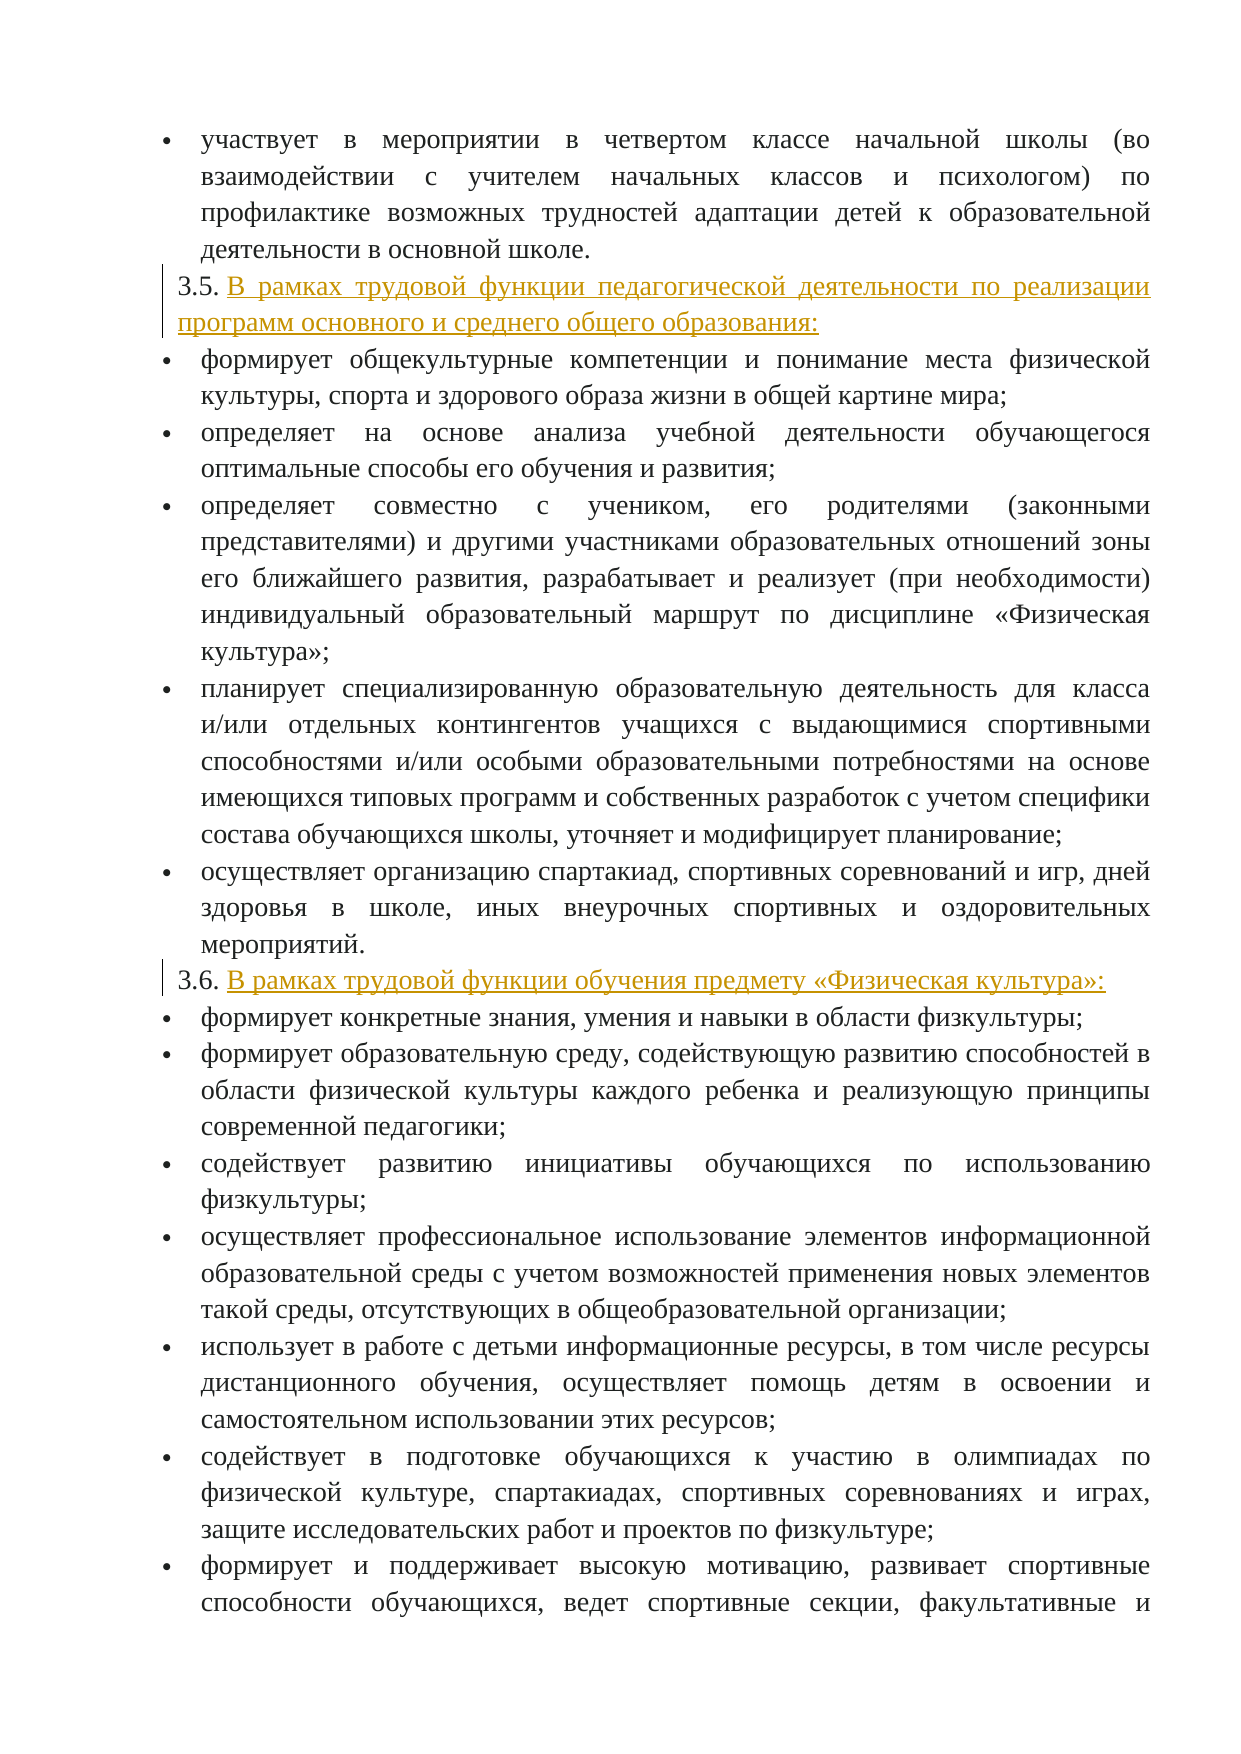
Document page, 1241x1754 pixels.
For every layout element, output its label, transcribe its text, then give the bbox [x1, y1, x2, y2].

list определяет совместно с учеником, его родителями (законными представителями) и другими участниками образовательных отношений зоны его ближайшего развития, разрабатывает и реализует (при необходимости) индивидуальный образовательный маршрут по дисциплине «Физическая культура»; [163, 484, 1152, 667]
list осуществляет организацию спартакиад, спортивных соревнований и игр, дней здоровья в школе, иных внеурочных спортивных и оздоровительных мероприятий. [163, 849, 1152, 959]
list содействует развитию инициативы обучающихся по использованию физкультуры; [163, 1142, 1152, 1215]
list формирует общекультурные компетенции и понимание места физической культуры, спорта и здорового образа жизни в общей картине мира; [163, 337, 1152, 411]
list формирует образовательную среду, содействующую развитию способностей в области физической культуры каждого ребенка и реализующую принципы современной педагогики; [163, 1032, 1152, 1142]
list использует в работе с детьми информационные ресурсы, в том числе ресурсы дистанционного обучения, осуществляет помощь детям в освоении и самостоятельном использовании этих ресурсов; [163, 1325, 1152, 1434]
list определяет на основе анализа учебной деятельности обучающегося оптимальные способы его обучения и развития; [163, 411, 1152, 484]
list осуществляет профессиональное использование элементов информационной образовательной среды с учетом возможностей применения новых элементов такой среды, отсутствующих в общеобразовательной организации; [163, 1215, 1152, 1325]
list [163, 1544, 1152, 1617]
list формирует конкретные знания, умения и навыки в области физкультуры; [163, 996, 1152, 1032]
list содействует в подготовке обучающихся к участию в олимпиадах по физической культуре, спартакиадах, спортивных соревнованиях и играх, защите исследовательских работ и проектов по физкультуре; [163, 1434, 1152, 1544]
text 3.6. [177, 959, 1152, 996]
text 3.5. [177, 264, 1152, 337]
list участвует в мероприятии в четвертом классе начальной школы (во взаимодействии с учителем начальных классов и психологом) по профилактике возможных трудностей адаптации детей к образовательной деятельности в основной школе. [163, 118, 1152, 264]
list планирует специализированную образовательную деятельность для класса и/или отдельных контингентов учащихся с выдающимися спортивными способностями и/или особыми образовательными потребностями на основе имеющихся типовых программ и собственных разработок с учетом специфики состава обучающихся школы, уточняет и модифицирует планирование; [163, 667, 1152, 849]
